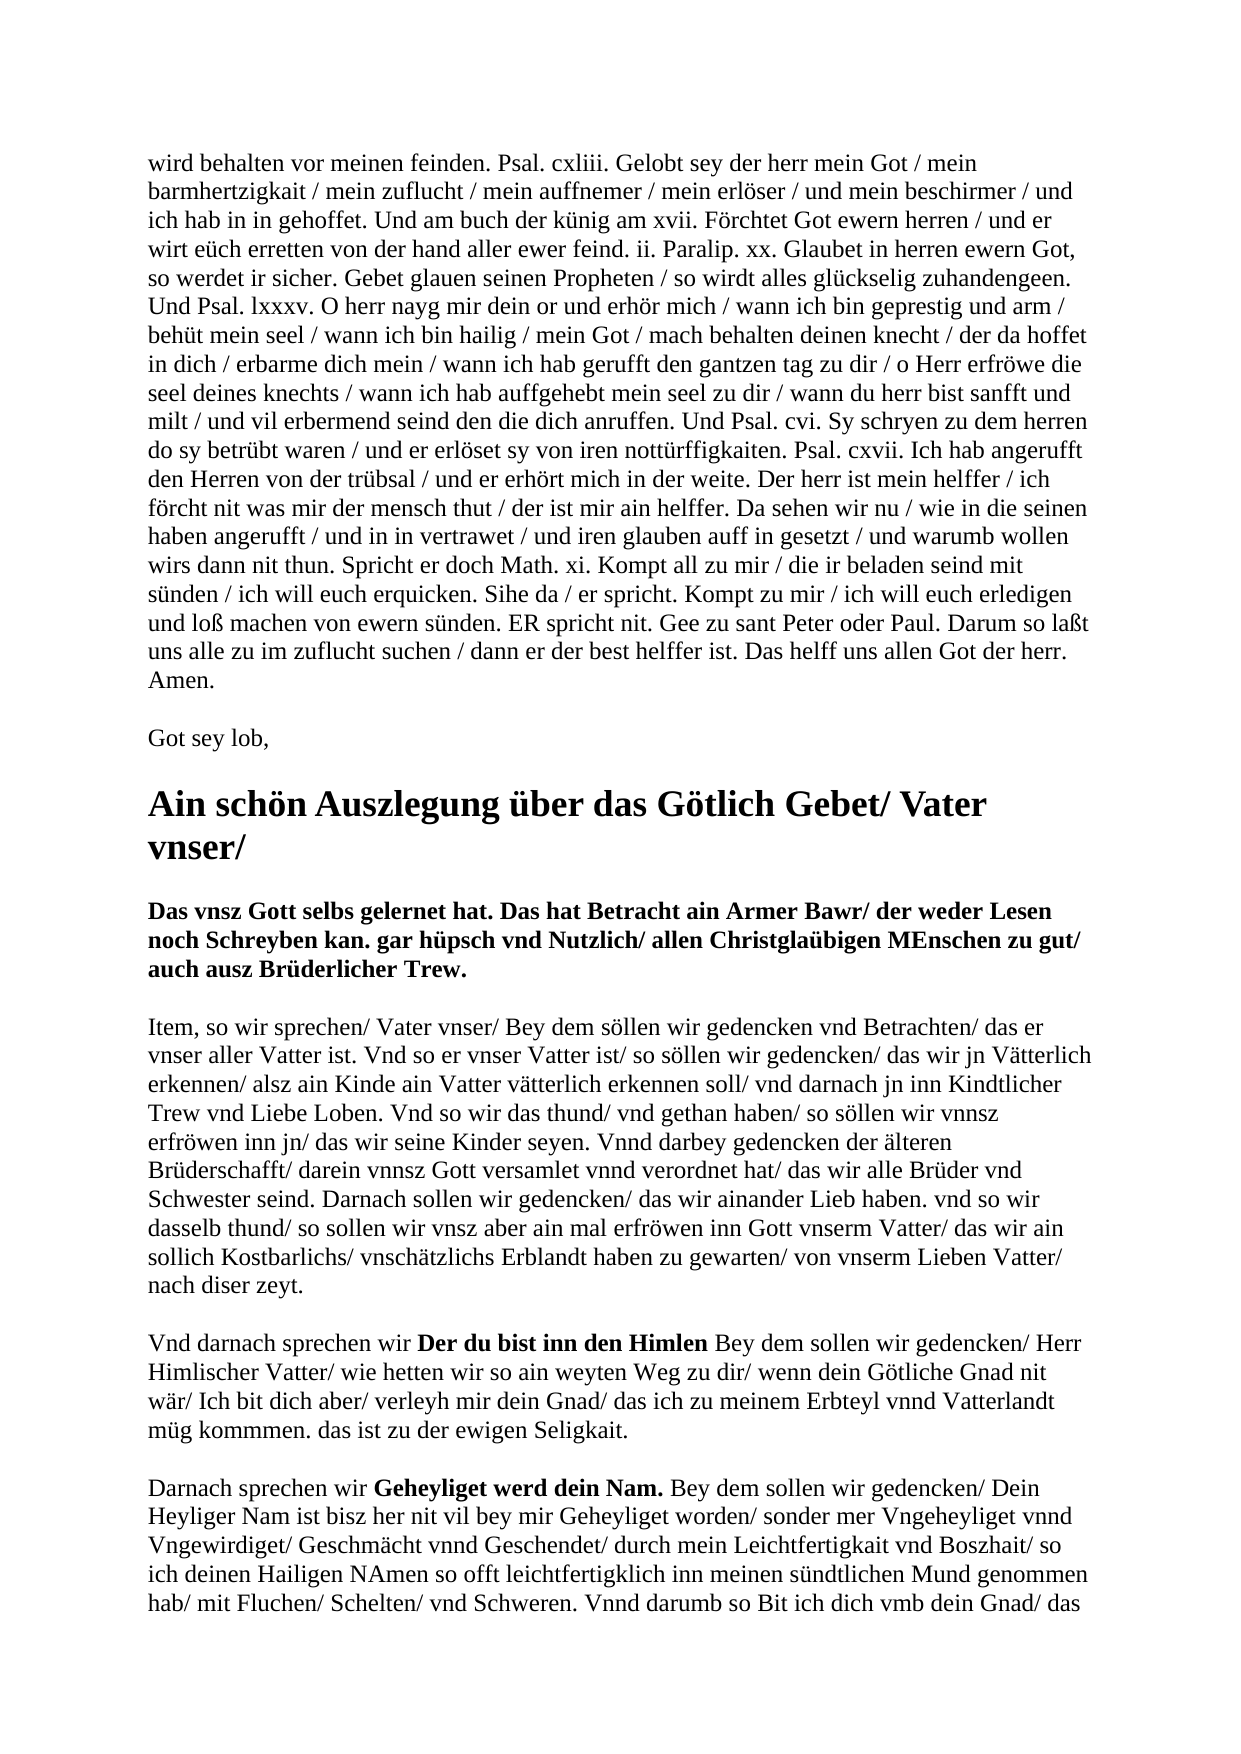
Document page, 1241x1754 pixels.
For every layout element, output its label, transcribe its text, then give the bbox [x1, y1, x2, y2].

text Item, so wir sprechen/ Vater vnser/ Bey dem söllen wir gedencken vnd Betrachten/ das er vnser aller Vatter ist. Vnd so er vnser Vatter ist/ so söllen wir gedencken/ das wir jn Vätterlich erkennen/ alsz ain Kinde ain Vatter vätterlich erkennen soll/ vnd darnach jn inn Kindtlicher Trew vnd Liebe Loben. Vnd so wir das thund/ vnd gethan haben/ so söllen wir vnnsz erfröwen inn jn/ das wir seine Kinder seyen. Vnnd darbey gedencken der älteren Brüderschafft/ darein vnnsz Gott versamlet vnnd verordnet hat/ das wir alle Brüder vnd Schwester seind. Darnach sollen wir gedencken/ das wir ainander Lieb haben. vnd so wir dasselb thund/ so sollen wir vnsz aber ain mal erfröwen inn Gott vnserm Vatter/ das wir ain sollich Kostbarlichs/ vnschätzlichs Erblandt haben zu gewarten/ von vnserm Lieben Vatter/ nach diser zeyt. [148, 1012, 1093, 1299]
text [148, 148, 1093, 694]
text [148, 1473, 1093, 1616]
text Got sey lob, [148, 723, 1093, 752]
text Vnd darnach sprechen wir Der du bist inn den Himlen Bey dem sollen wir gedencken/ Herr Himlischer Vatter/ wie hetten wir so ain weyten Weg zu dir/ wenn dein Götliche Gnad nit wär/ Ich bit dich aber/ verleyh mir dein Gnad/ das ich zu meinem Erbteyl vnnd Vatterlandt müg kommmen. das ist zu der ewigen Seligkait. [148, 1328, 1093, 1443]
subtitle Ain schön Auszlegung über das Götlich Gebet/ Vater vnser/ [148, 781, 1093, 867]
text Das vnsz Gott selbs gelernet hat. Das hat Betracht ain Armer Bawr/ der weder Lesen noch Schreyben kan. gar hüpsch vnd Nutzlich/ allen Christglaübigen MEnschen zu gut/ auch ausz Brüderlicher Trew. [148, 896, 1093, 983]
